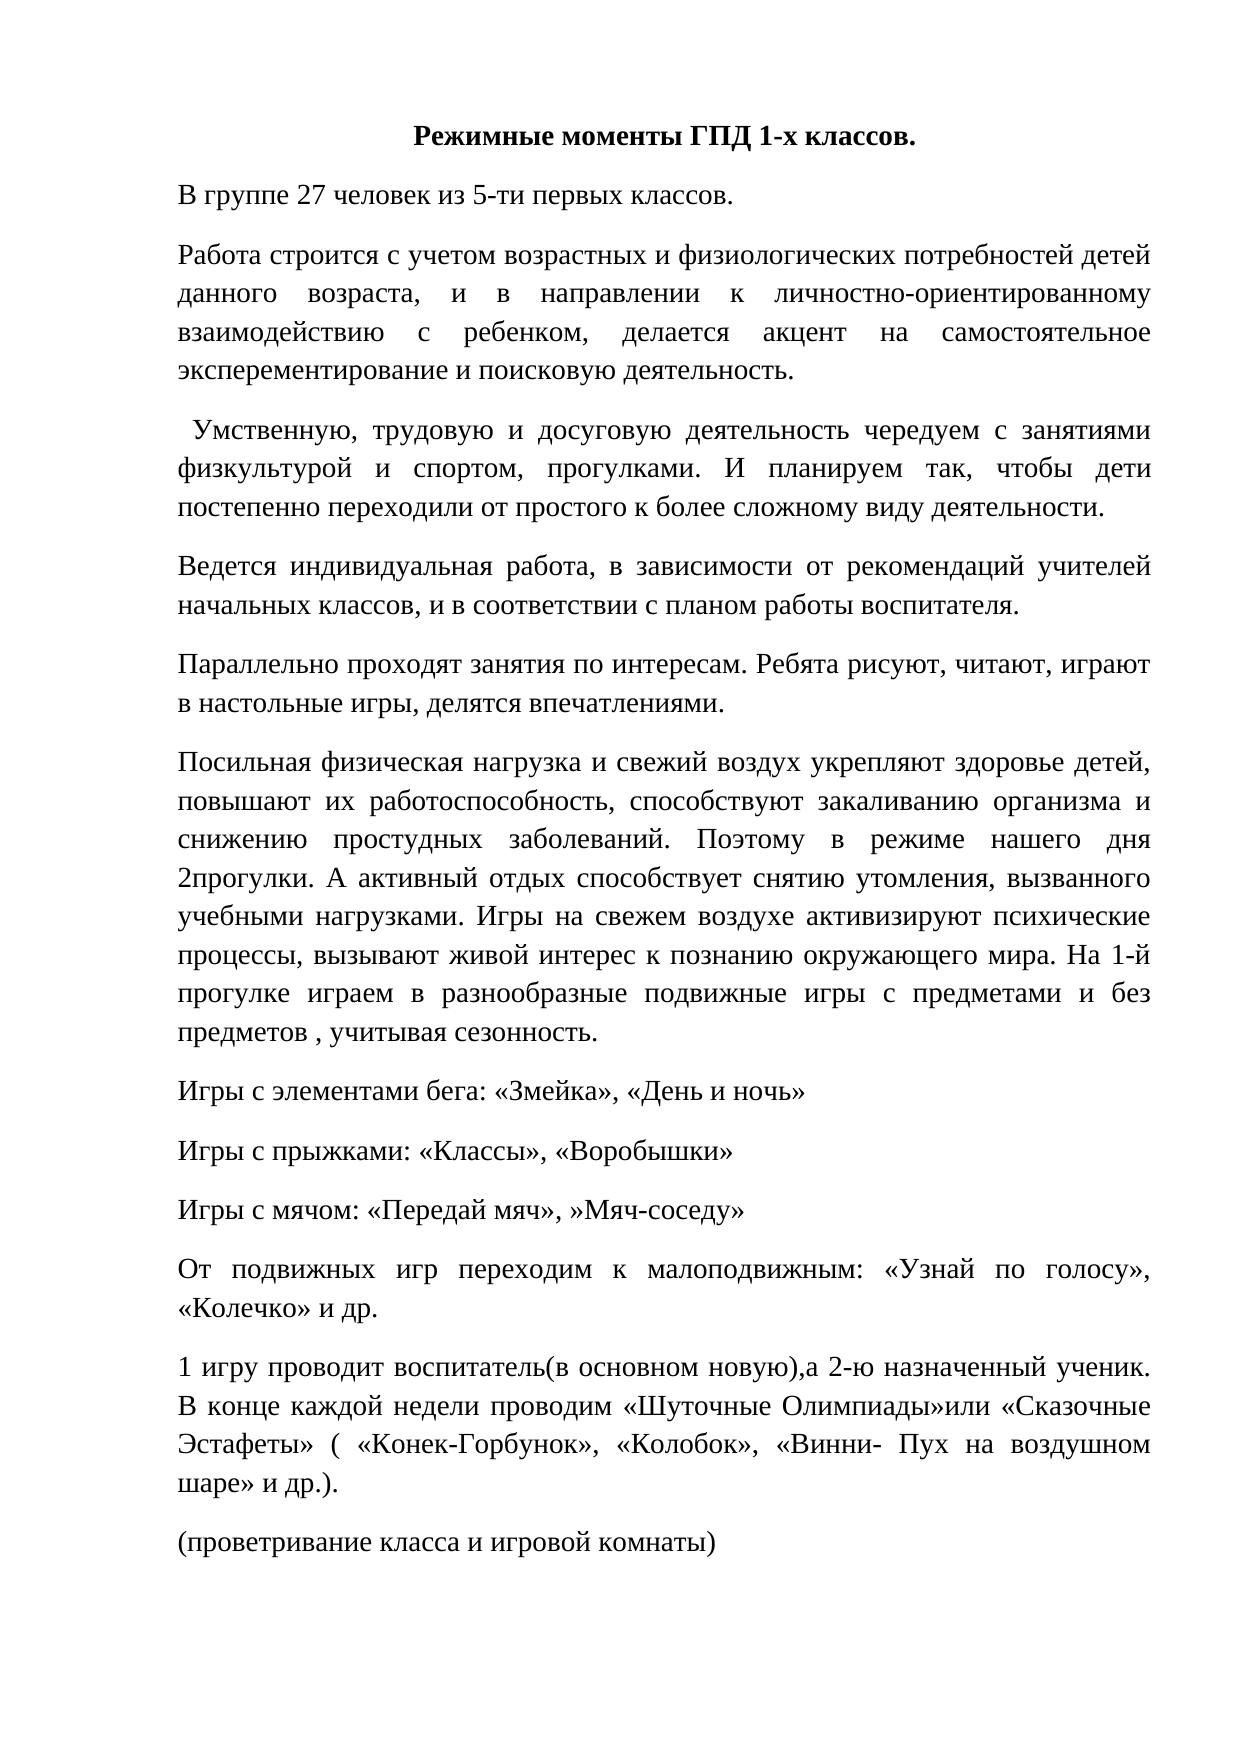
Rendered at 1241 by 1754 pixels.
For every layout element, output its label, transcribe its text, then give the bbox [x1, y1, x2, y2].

text (проветривание класса и игровой комнаты) [177, 1524, 1152, 1558]
text 1 игру проводит воспитатель(в основном новую),а 2-ю назначенный ученик. В конце каждой недели проводим «Шуточные Олимпиады»или «Сказочные Эстафеты» ( «Конек-Горбунок», «Колобок», «Винни- Пух на воздушном шаре» и др.). [177, 1349, 1152, 1498]
text От подвижных игр переходим к малоподвижным: «Узнай по голосу», «Колечко» и др. [177, 1251, 1152, 1323]
text Ведется индивидуальная работа, в зависимости от рекомендаций учителей начальных классов, и в соответствии с планом работы воспитателя. [177, 548, 1152, 620]
text В группе 27 человек из 5-ти первых классов. [177, 177, 1152, 211]
text Режимные моменты ГПД 1-х классов. [177, 118, 1152, 152]
text Работа строится с учетом возрастных и физиологических потребностей детей данного возраста, и в направлении к личностно-ориентированному взаимодействию с ребенком, делается акцент на самостоятельное эксперементирование и поисковую деятельность. [177, 237, 1152, 386]
text Игры с прыжками: «Классы», «Воробышки» [177, 1133, 1152, 1166]
text Игры с элементами бега: «Змейка», «День и ночь» [177, 1073, 1152, 1107]
text Умственную, трудовую и досуговую деятельность чередуем с занятиями физкультурой и спортом, прогулками. И планируем так, чтобы дети постепенно переходили от простого к более сложному виду деятельности. [177, 412, 1152, 522]
text Посильная физическая нагрузка и свежий воздух укрепляют здоровье детей, повышают их работоспособность, способствуют закаливанию организма и снижению простудных заболеваний. Поэтому в режиме нашего дня 2прогулки. А активный отдых способствует снятию утомления, вызванного учебными нагрузками. Игры на свежем воздухе активизируют психические процессы, вызывают живой интерес к познанию окружающего мира. На 1-й прогулке играем в разнообразные подвижные игры с предметами и без предметов , учитывая сезонность. [177, 744, 1152, 1047]
text Параллельно проходят занятия по интересам. Ребята рисуют, читают, играют в настольные игры, делятся впечатлениями. [177, 646, 1152, 718]
text Игры с мячом: «Передай мяч», »Мяч-соседу» [177, 1192, 1152, 1226]
